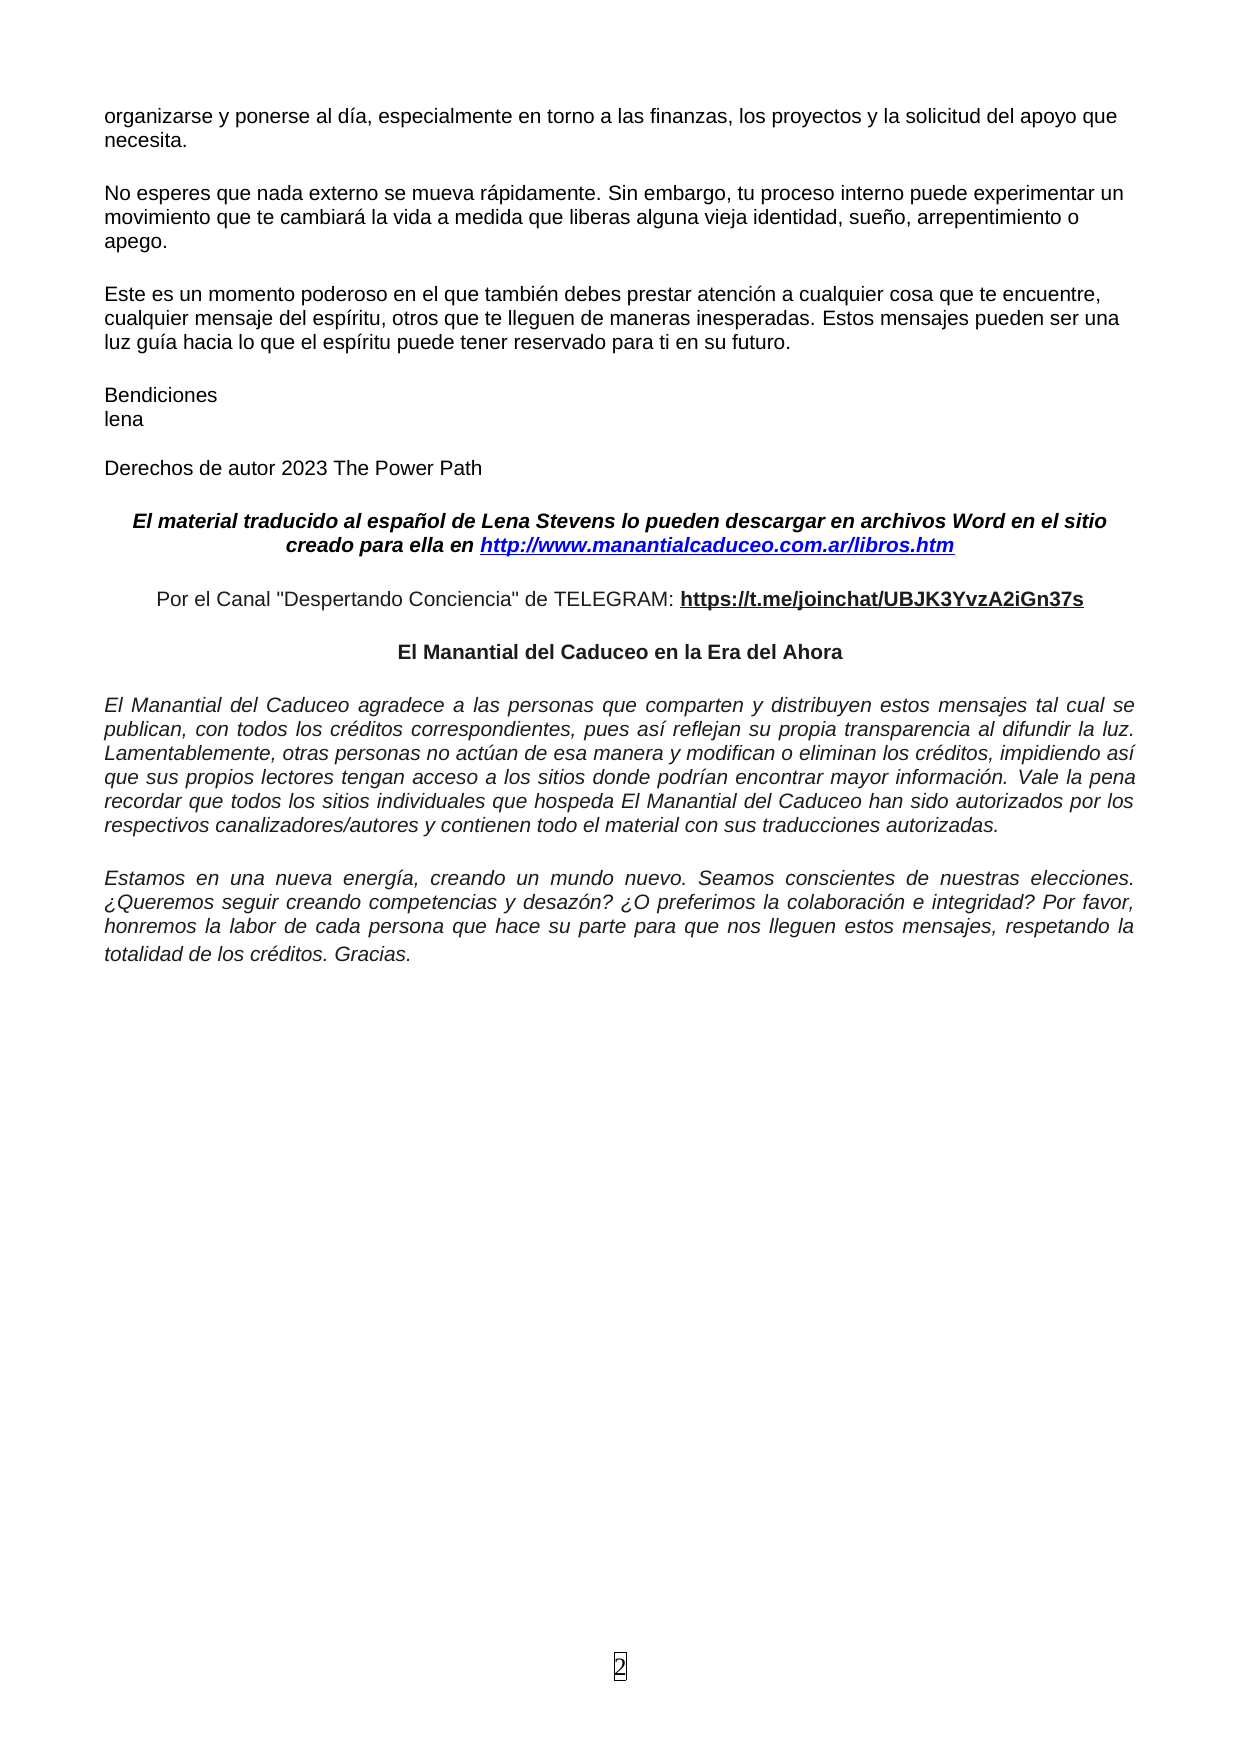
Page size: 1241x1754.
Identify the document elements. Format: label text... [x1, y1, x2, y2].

text El material traducido al español de Lena Stevens lo pueden descargar en archivos Word en el sitio creado para ella en http://www.manantialcaduceo.com.ar/libros.htm [104, 509, 1136, 557]
text Derechos de autor 2023 The Power Path [104, 456, 1136, 480]
text El Manantial del Caduceo agradece a las personas que comparten y distribuyen estos mensajes tal cual se publican, con todos los créditos correspondientes, pues así reflejan su propia transparencia al difundir la luz. Lamentablemente, otras personas no actúan de esa manera y modifican o eliminan los créditos, impidiendo así que sus propios lectores tengan acceso a los sitios donde podrían encontrar mayor información. Vale la pena recordar que todos los sitios individuales que hospeda El Manantial del Caduceo han sido autorizados por los respectivos canalizadores/autores y contienen todo el material con sus traducciones autorizadas. [104, 693, 1136, 836]
text No esperes que nada externo se mueva rápidamente. Sin embargo, tu proceso interno puede experimentar un movimiento que te cambiará la vida a medida que liberas alguna vieja identidad, sueño, arrepentimiento o apego. [104, 181, 1136, 253]
text Bendiciones lena [104, 383, 1136, 431]
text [104, 104, 1136, 152]
text Por el Canal "Despertando Conciencia" de TELEGRAM: https://t.me/joinchat/UBJK3YvzA2iGn37s [104, 586, 1136, 610]
text Estamos en una nueva energía, creando un mundo nuevo. Seamos conscientes de nuestras elecciones. ¿Queremos seguir creando competencias y desazón? ¿O preferimos la colaboración e integridad? Por favor, honremos la labor de cada persona que hace su parte para que nos lleguen estos mensajes, respetando la totalidad de los créditos. Gracias. [104, 866, 1136, 968]
text El Manantial del Caduceo en la Era del Ahora [104, 639, 1136, 663]
text Este es un momento poderoso en el que también debes prestar atención a cualquier cosa que te encuentre, cualquier mensaje del espíritu, otros que te lleguen de maneras inesperadas. Estos mensajes pueden ser una luz guía hacia lo que el espíritu puede tener reservado para ti en su futuro. [104, 282, 1136, 354]
